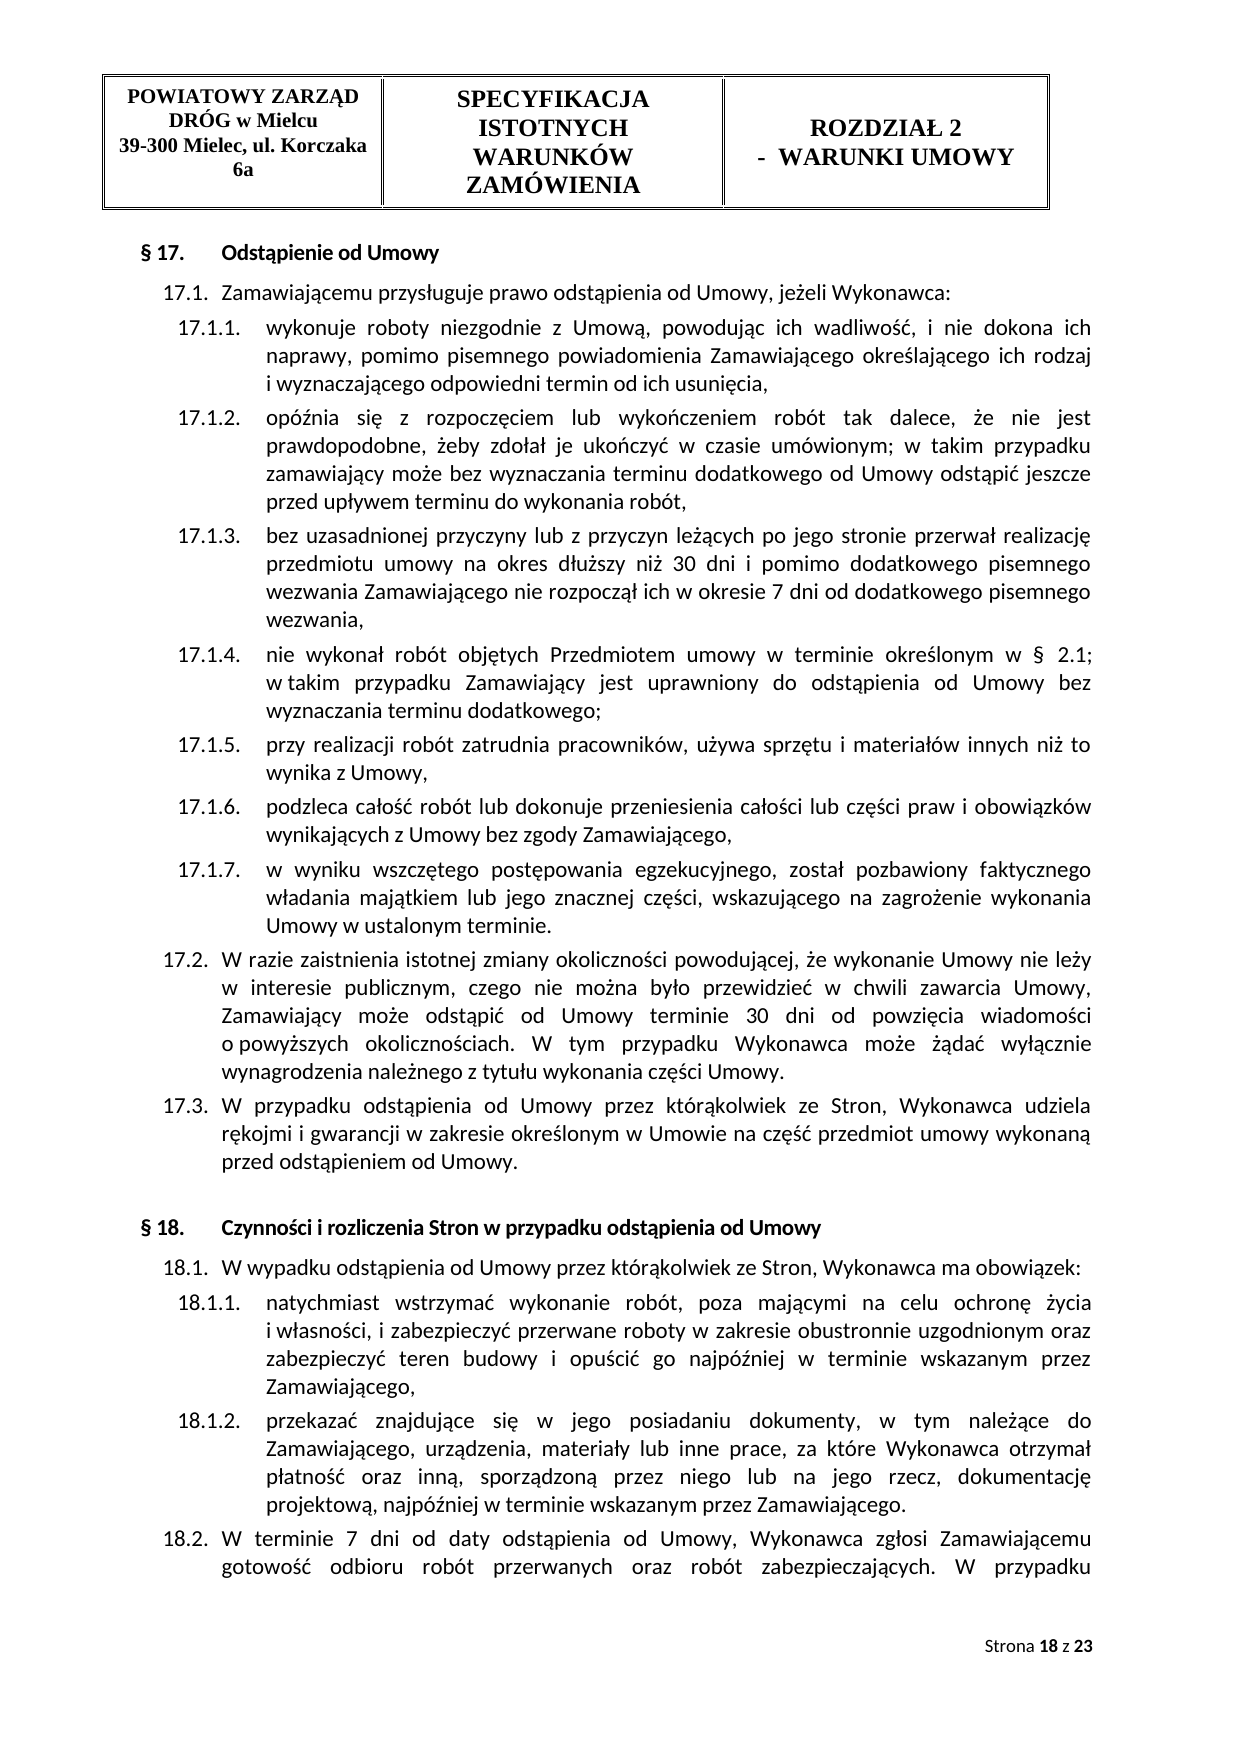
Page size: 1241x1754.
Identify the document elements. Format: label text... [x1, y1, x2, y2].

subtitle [162, 1524, 1093, 1580]
subtitle Czynności i rozliczenia Stron w przypadku odstąpienia od Umowy [162, 1213, 1093, 1241]
subtitle W wypadku odstąpienia od Umowy przez którąkolwiek ze Stron, Wykonawca ma obowiązek: [162, 1253, 1093, 1281]
subtitle W razie zaistnienia istotnej zmiany okoliczności powodującej, że wykonanie Umowy nie leży w interesie publicznym, czego nie można było przewidzieć w chwili zawarcia Umowy, Zamawiający może odstąpić od Umowy terminie 30 dni od powzięcia wiadomości o powyższych okolicznościach. W tym przypadku Wykonawca może żądać wyłącznie wynagrodzenia należnego z tytułu wykonania części Umowy. [162, 945, 1093, 1085]
subtitle natychmiast wstrzymać wykonanie robót, poza mającymi na celu ochronę życia i własności, i zabezpieczyć przerwane roboty w zakresie obustronnie uzgodnionym oraz zabezpieczyć teren budowy i opuścić go najpóźniej w terminie wskazanym przez Zamawiającego, [177, 1288, 1093, 1400]
subtitle W przypadku odstąpienia od Umowy przez którąkolwiek ze Stron, Wykonawca udziela rękojmi i gwarancji w zakresie określonym w Umowie na część przedmiot umowy wykonaną przed odstąpieniem od Umowy. [162, 1091, 1093, 1175]
subtitle w wyniku wszczętego postępowania egzekucyjnego, został pozbawiony faktycznego władania majątkiem lub jego znacznej części, wskazującego na zagrożenie wykonania Umowy w ustalonym terminie. [177, 855, 1093, 939]
subtitle podzleca całość robót lub dokonuje przeniesienia całości lub części praw i obowiązków wynikających z Umowy bez zgody Zamawiającego, [177, 792, 1093, 848]
subtitle Odstąpienie od Umowy [162, 238, 1093, 266]
subtitle opóźnia się z rozpoczęciem lub wykończeniem robót tak dalece, że nie jest prawdopodobne, żeby zdołał je ukończyć w czasie umówionym; w takim przypadku zamawiający może bez wyznaczania terminu dodatkowego od Umowy odstąpić jeszcze przed upływem terminu do wykonania robót, [177, 403, 1093, 515]
subtitle przekazać znajdujące się w jego posiadaniu dokumenty, w tym należące do Zamawiającego, urządzenia, materiały lub inne prace, za które Wykonawca otrzymał płatność oraz inną, sporządzoną przez niego lub na jego rzecz, dokumentację projektową, najpóźniej w terminie wskazanym przez Zamawiającego. [177, 1406, 1093, 1518]
subtitle nie wykonał robót objętych Przedmiotem umowy w terminie określonym w § 2.1; w takim przypadku Zamawiający jest uprawniony do odstąpienia od Umowy bez wyznaczania terminu dodatkowego; [177, 640, 1093, 724]
subtitle przy realizacji robót zatrudnia pracowników, używa sprzętu i materiałów innych niż to wynika z Umowy, [177, 730, 1093, 786]
subtitle wykonuje roboty niezgodnie z Umową, powodując ich wadliwość, i nie dokona ich naprawy, pomimo pisemnego powiadomienia Zamawiającego określającego ich rodzaj i wyznaczającego odpowiedni termin od ich usunięcia, [177, 313, 1093, 397]
subtitle Zamawiającemu przysługuje prawo odstąpienia od Umowy, jeżeli Wykonawca: [162, 278, 1093, 307]
subtitle bez uzasadnionej przyczyny lub z przyczyn leżących po jego stronie przerwał realizację przedmiotu umowy na okres dłuższy niż 30 dni i pomimo dodatkowego pisemnego wezwania Zamawiającego nie rozpoczął ich w okresie 7 dni od dodatkowego pisemnego wezwania, [177, 521, 1093, 633]
